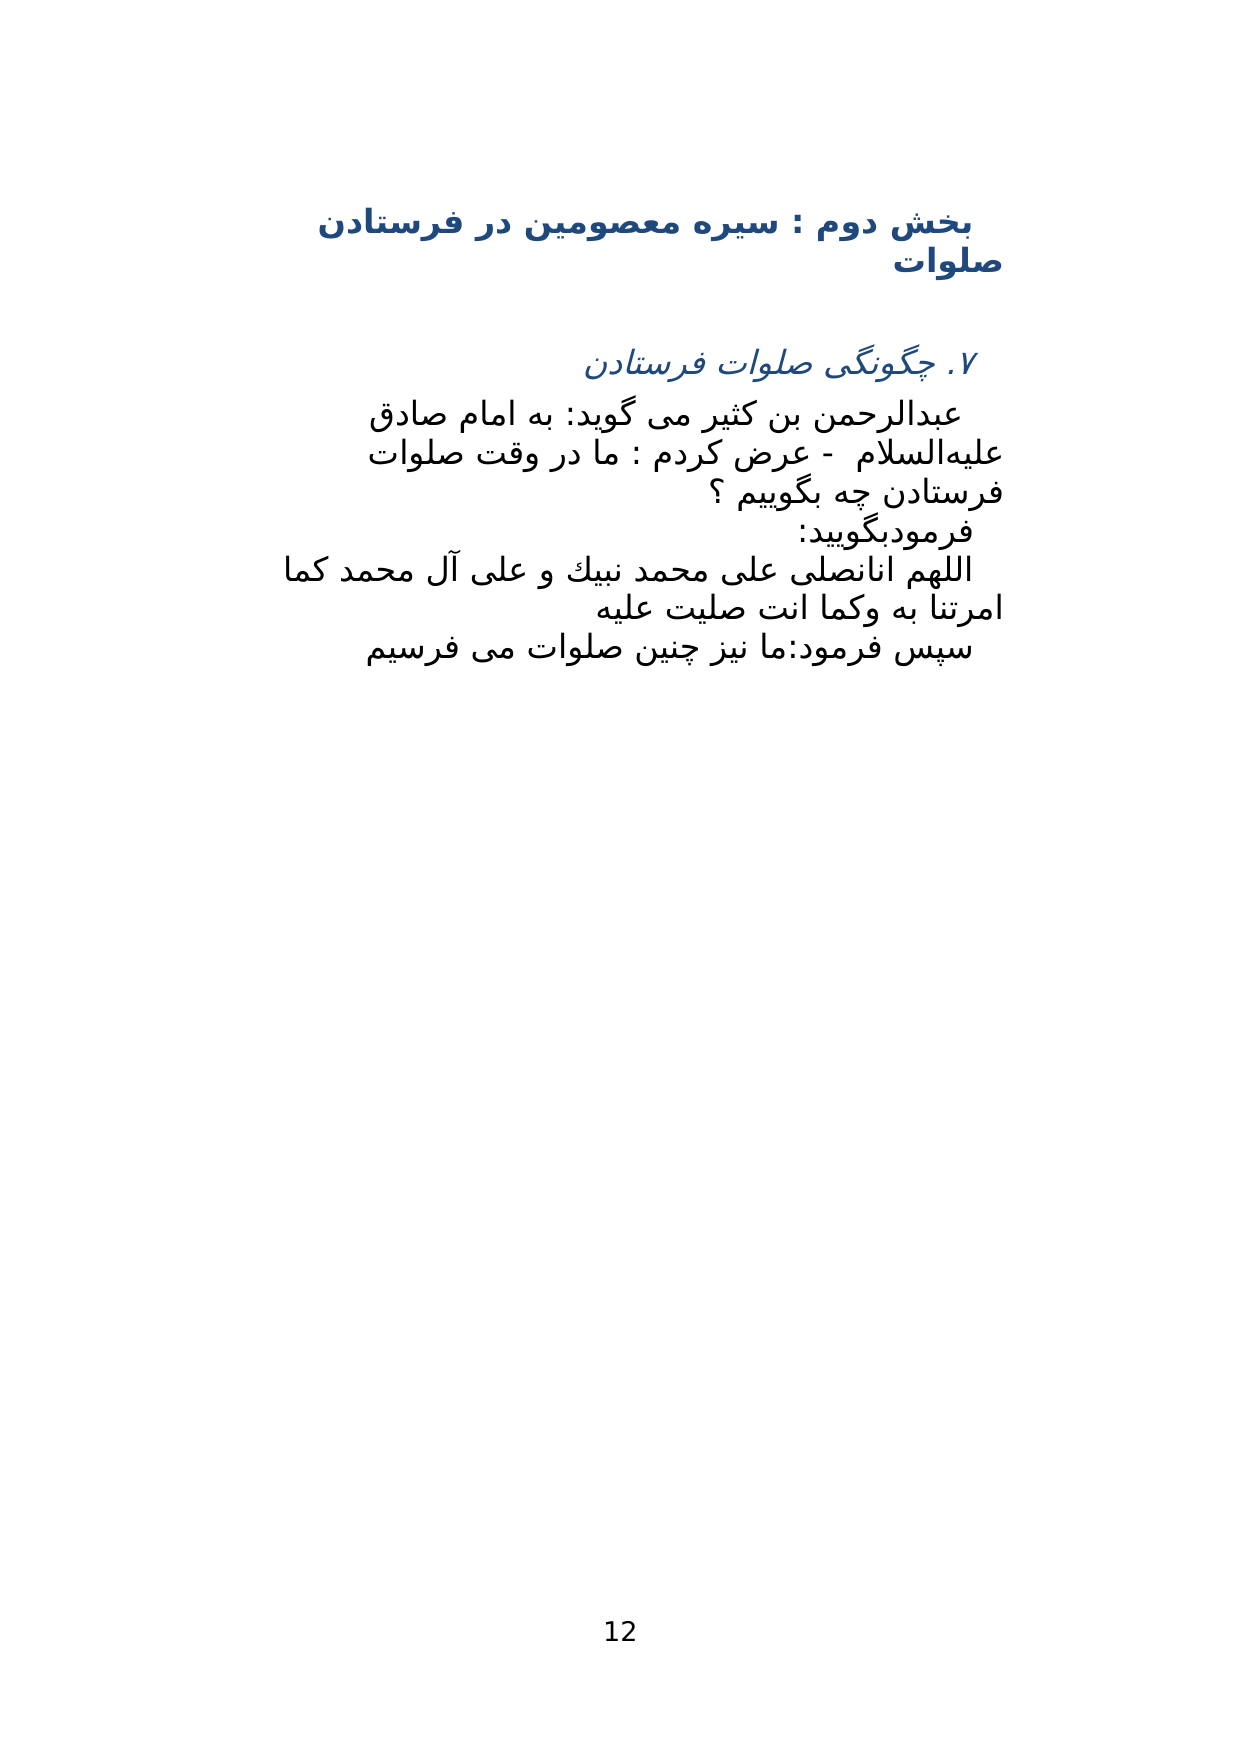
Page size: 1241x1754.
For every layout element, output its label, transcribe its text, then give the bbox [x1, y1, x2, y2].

text سپس فرمود:ما نيز چنين صلوات مى فرسيم [236, 628, 1004, 667]
subtitle بخش دوم : سيره معصومين در فرستادن صلوات [236, 202, 1004, 280]
text اللهم انانصلى على محمد نبيك و على آل محمد كما امرتنا به وكما انت صليت عليه [236, 550, 1004, 628]
text عبدالرحمن بن كثير مى گويد: به امام صادق عليه‌السلام - عرض كردم : ما در وقت صلوات فرستادن چه بگوييم ؟ [236, 394, 1004, 511]
subtitle ٧. چگونگى صلوات فرستادن [236, 343, 1004, 382]
text فرمودبگوييد: [236, 511, 1004, 550]
